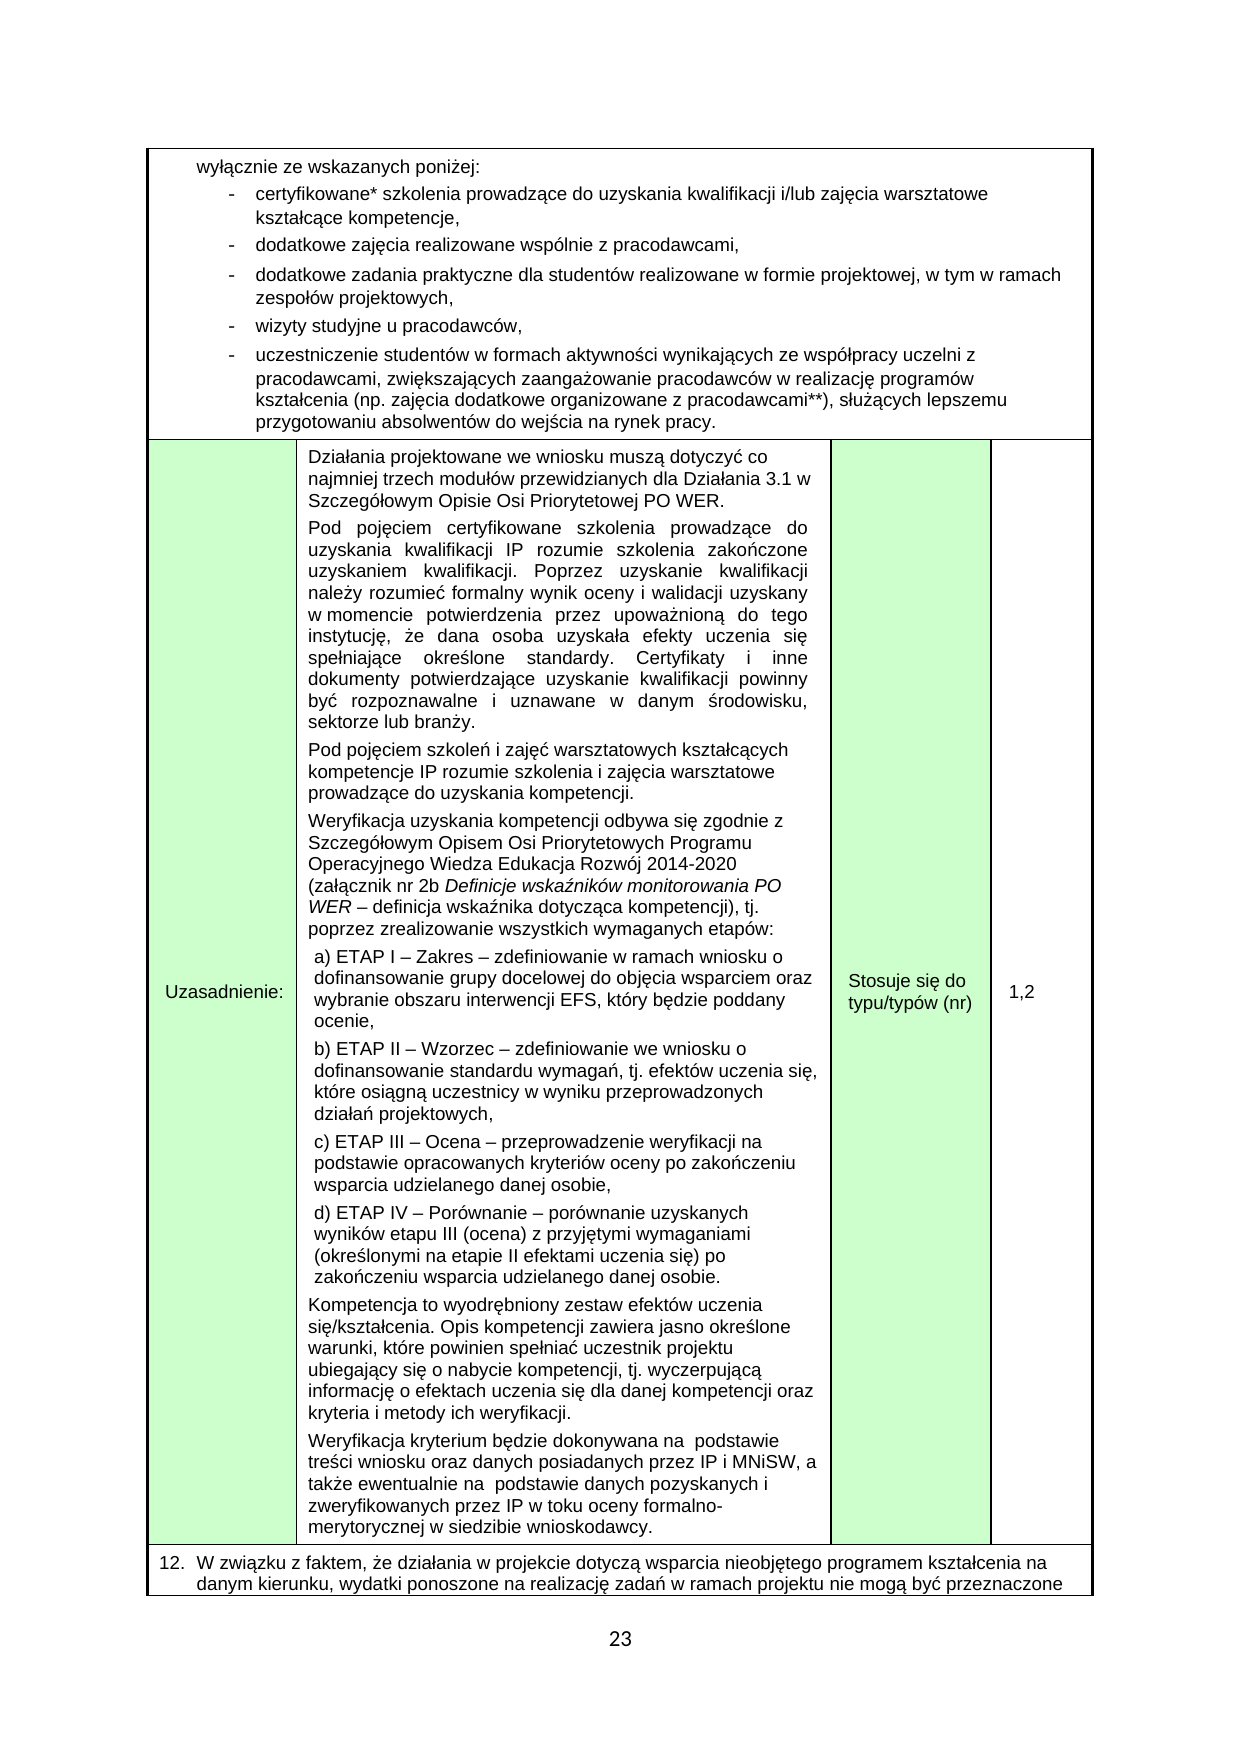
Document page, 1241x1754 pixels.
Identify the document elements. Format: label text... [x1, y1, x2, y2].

table_cell Działania projektowane we wniosku muszą dotyczyć co najmniej trzech modułów przewidzianych dla Działania 3.1 w Szczegółowym Opisie Osi Priorytetowej PO WER. Pod pojęciem certyfikowane szkolenia prowadzące do uzyskania kwalifikacji IP rozumie szkolenia zakończone uzyskaniem kwalifikacji. Poprzez uzyskanie kwalifikacji należy rozumieć formalny wynik oceny i walidacji uzyskany w momencie potwierdzenia przez upoważnioną do tego instytucję, że dana osoba uzyskała efekty uczenia się spełniające określone standardy. Certyfikaty i inne dokumenty potwierdzające uzyskanie kwalifikacji powinny być rozpoznawalne i uznawane w danym środowisku, sektorze lub branży. Pod pojęciem szkoleń i zajęć warsztatowych kształcących kompetencje IP rozumie szkolenia i zajęcia warsztatowe prowadzące do uzyskania kompetencji. Weryfikacja uzyskania kompetencji odbywa się zgodnie z Szczegółowym Opisem Osi Priorytetowych Programu Operacyjnego Wiedza Edukacja Rozwój 2014-2020 (załącznik nr 2b Definicje wskaźników monitorowania PO WER – definicja wskaźnika dotycząca kompetencji), tj. poprzez zrealizowanie wszystkich wymaganych etapów: a) ETAP I – Zakres – zdefiniowanie w ramach wniosku o dofinansowanie grupy docelowej do objęcia wsparciem oraz wybranie obszaru interwencji EFS, który będzie poddany ocenie, b) ETAP II – Wzorzec – zdefiniowanie we wniosku o dofinansowanie standardu wymagań, tj. efektów uczenia się, które osiągną uczestnicy w wyniku przeprowadzonych działań projektowych, c) ETAP III – Ocena – przeprowadzenie weryfikacji na podstawie opracowanych kryteriów oceny po zakończeniu wsparcia udzielanego danej osobie, d) ETAP IV – Porównanie – porównanie uzyskanych wyników etapu III (ocena) z przyjętymi wymaganiami (określonymi na etapie II efektami uczenia się) po zakończeniu wsparcia udzielanego danej osobie. Kompetencja to wyodrębniony zestaw efektów uczenia się/kształcenia. Opis kompetencji zawiera jasno określone warunki, które powinien spełniać uczestnik projektu ubiegający się o nabycie kompetencji, tj. wyczerpującą informację o efektach uczenia się dla danej kompetencji oraz kryteria i metody ich weryfikacji. Weryfikacja kryterium będzie dokonywana na podstawie treści wniosku oraz danych posiadanych przez IP i MNiSW, a także ewentualnie na podstawie danych pozyskanych i zweryfikowanych przez IP w toku oceny formalno-merytorycznej w siedzibie wnioskodawcy. [297, 440, 830, 1544]
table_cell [149, 149, 1091, 438]
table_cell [149, 1545, 1091, 1595]
table_cell 1,2 [992, 440, 1091, 1544]
table_cell Stosuje się do typu/typów (nr) [832, 440, 990, 1544]
table_cell Uzasadnienie: [149, 440, 296, 1544]
